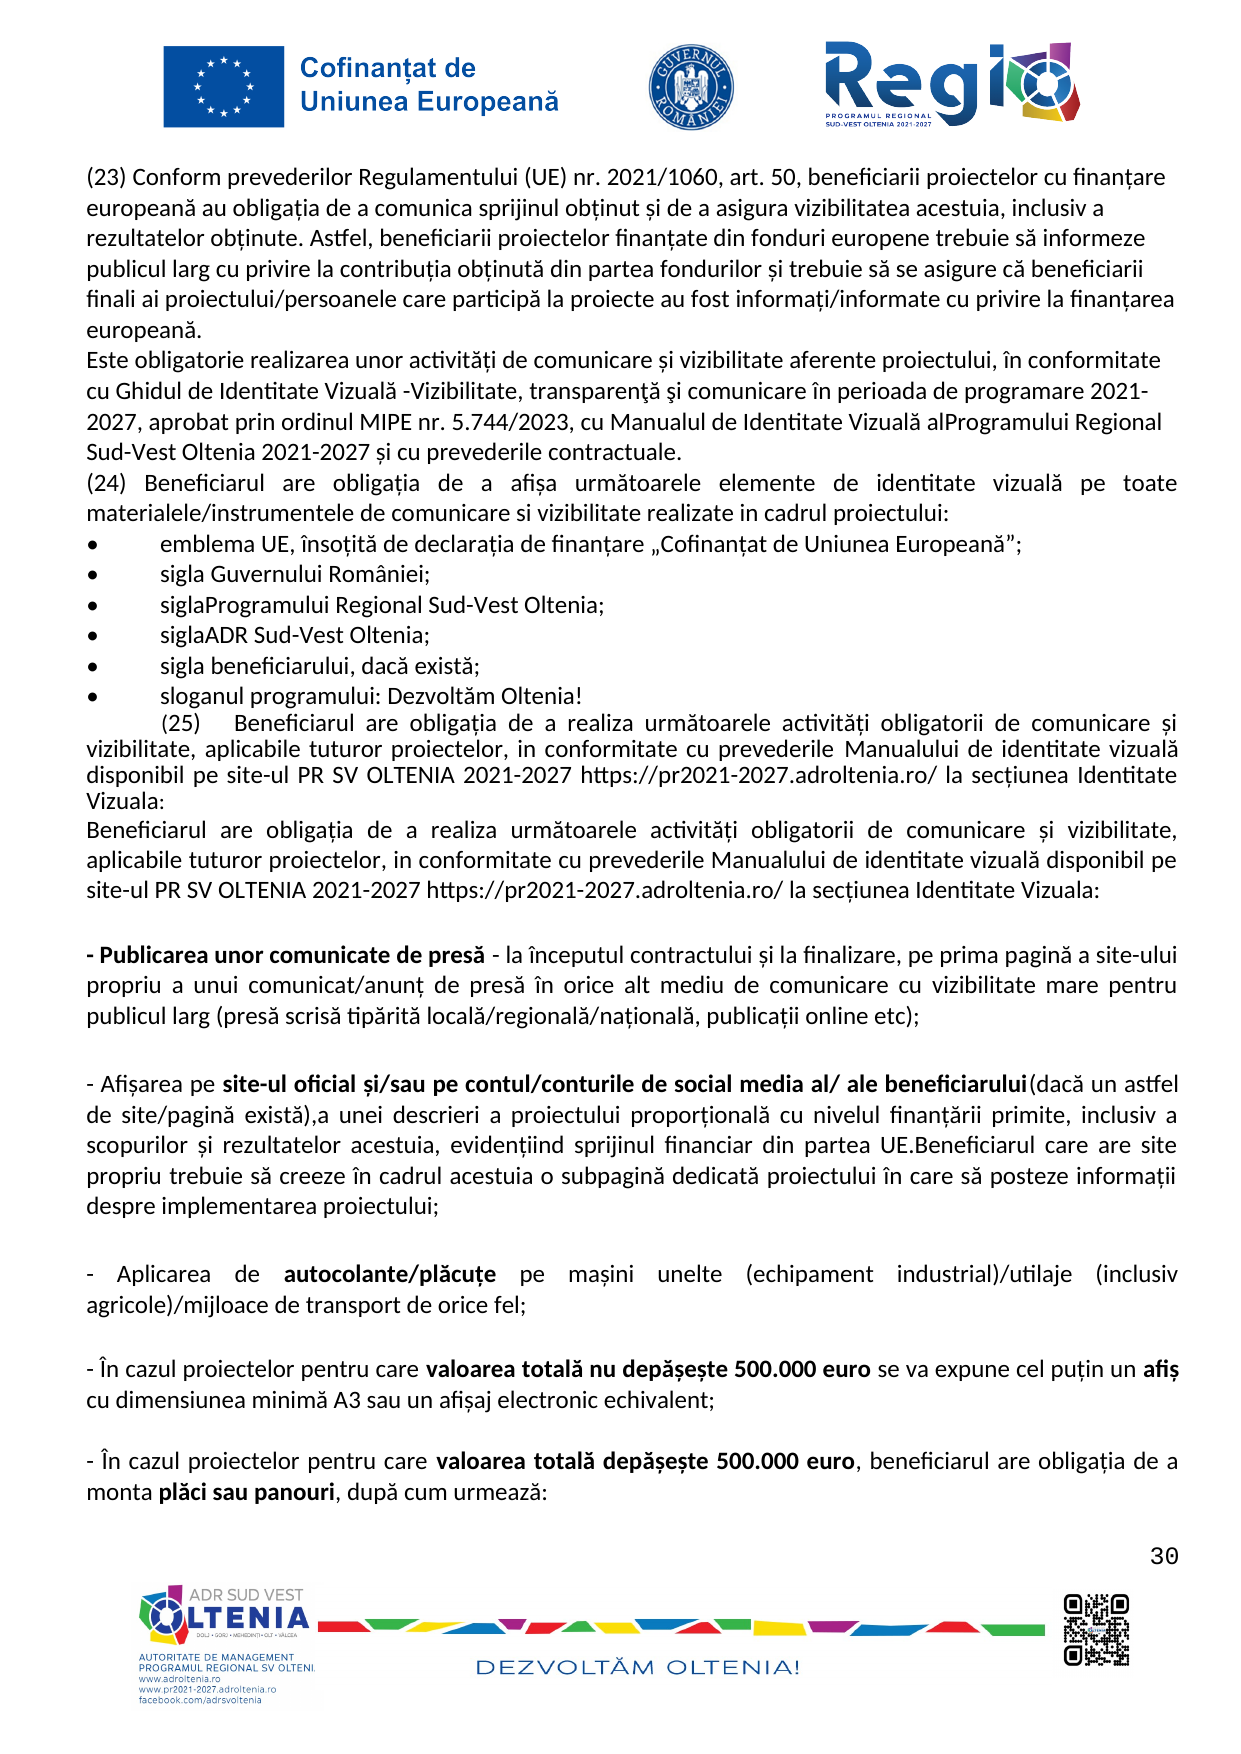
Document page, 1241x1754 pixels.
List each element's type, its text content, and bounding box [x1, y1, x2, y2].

picture [158, 42, 561, 131]
list sigla beneficiarului, dacă există; [86, 650, 1179, 680]
picture [131, 1582, 1134, 1711]
text - Afișarea pe site-ul oficial și/sau pe contul/conturile de social media al/ ale beneficiarului(dacă un astfel de site/pagină există),a unei descrieri a proiectului proporțională cu nivelul finanțării primite, inclusiv a scopurilor și rezultatelor acestuia, evidențiind sprijinul financiar din partea UE.Beneficiarul care are site propriu trebuie să creeze în cadrul acestuia o subpagină dedicată proiectului în care să posteze informații despre implementarea proiectului; [86, 1068, 1179, 1221]
list siglaProgramului Regional Sud-Vest Oltenia; [86, 589, 1179, 619]
list sloganul programului: Dezvoltăm Oltenia! [86, 680, 1179, 711]
list (25) Beneficiarul are obligația de a realiza următoarele activități obligatorii de comunicare și vizibilitate, aplicabile tuturor proiectelor, in conformitate cu prevederile Manualului de identitate vizuală disponibil pe site-ul PR SV OLTENIA 2021-2027 https://pr2021-2027.adroltenia.ro/ la secțiunea Identitate Vizuala: [86, 711, 1179, 815]
list emblema UE, însoțită de declarația de finanțare „Cofinanțat de Uniunea Europeană”; [86, 528, 1179, 558]
subtitle Beneficiarul are obligația de a realiza următoarele activități obligatorii de comunicare și vizibilitate, aplicabile tuturor proiectelor, in conformitate cu prevederile Manualului de identitate vizuală disponibil pe site-ul PR SV OLTENIA 2021-2027 https://pr2021-2027.adroltenia.ro/ la secțiunea Identitate Vizuala: [86, 815, 1179, 905]
picture [645, 42, 739, 132]
picture [823, 40, 1082, 129]
text - În cazul proiectelor pentru care valoarea totală depășește 500.000 euro, beneficiarul are obligația de a monta plăci sau panouri, după cum urmează: [86, 1445, 1179, 1506]
text - Aplicarea de autocolante/plăcuțe pe mașini unelte (echipament industrial)/utilaje (inclusiv agricole)/mijloace de transport de orice fel; [86, 1258, 1179, 1319]
text - Publicarea unor comunicate de presă - la începutul contractului și la finalizare, pe prima pagină a site-ului propriu a unui comunicat/anunț de presă în orice alt mediu de comunicare cu vizibilitate mare pentru publicul larg (presă scrisă tipărită locală/regională/națională, publicații online etc); [86, 939, 1179, 1031]
text (24) Beneficiarul are obligația de a afișa următoarele elemente de identitate vizuală pe toate materialele/instrumentele de comunicare si vizibilitate realizate in cadrul proiectului: [86, 467, 1179, 528]
text (23) Conform prevederilor Regulamentului (UE) nr. 2021/1060, art. 50, beneficiarii proiectelor cu finanțare europeană au obligația de a comunica sprijinul obținut și de a asigura vizibilitatea acestuia, inclusiv a rezultatelor obținute. Astfel, beneficiarii proiectelor finanțate din fonduri europene trebuie să informeze publicul larg cu privire la contribuția obținută din partea fondurilor și trebuie să se asigure că beneficiarii finali ai proiectului/persoanele care participă la proiecte au fost informați/informate cu privire la finanțarea europeană. [86, 161, 1179, 344]
text Este obligatorie realizarea unor activități de comunicare și vizibilitate aferente proiectului, în conformitate cu Ghidul de Identitate Vizuală -Vizibilitate, transparenţă şi comunicare în perioada de programare 2021-2027, aprobat prin ordinul MIPE nr. 5.744/2023, cu Manualul de Identitate Vizuală alProgramului Regional Sud-Vest Oltenia 2021-2027 și cu prevederile contractuale. [86, 344, 1179, 467]
text - În cazul proiectelor pentru care valoarea totală nu depășește 500.000 euro se va expune cel puțin un afiș cu dimensiunea minimă A3 sau un afișaj electronic echivalent; [86, 1353, 1179, 1414]
list siglaADR Sud-Vest Oltenia; [86, 619, 1179, 650]
list sigla Guvernului României; [86, 558, 1179, 589]
